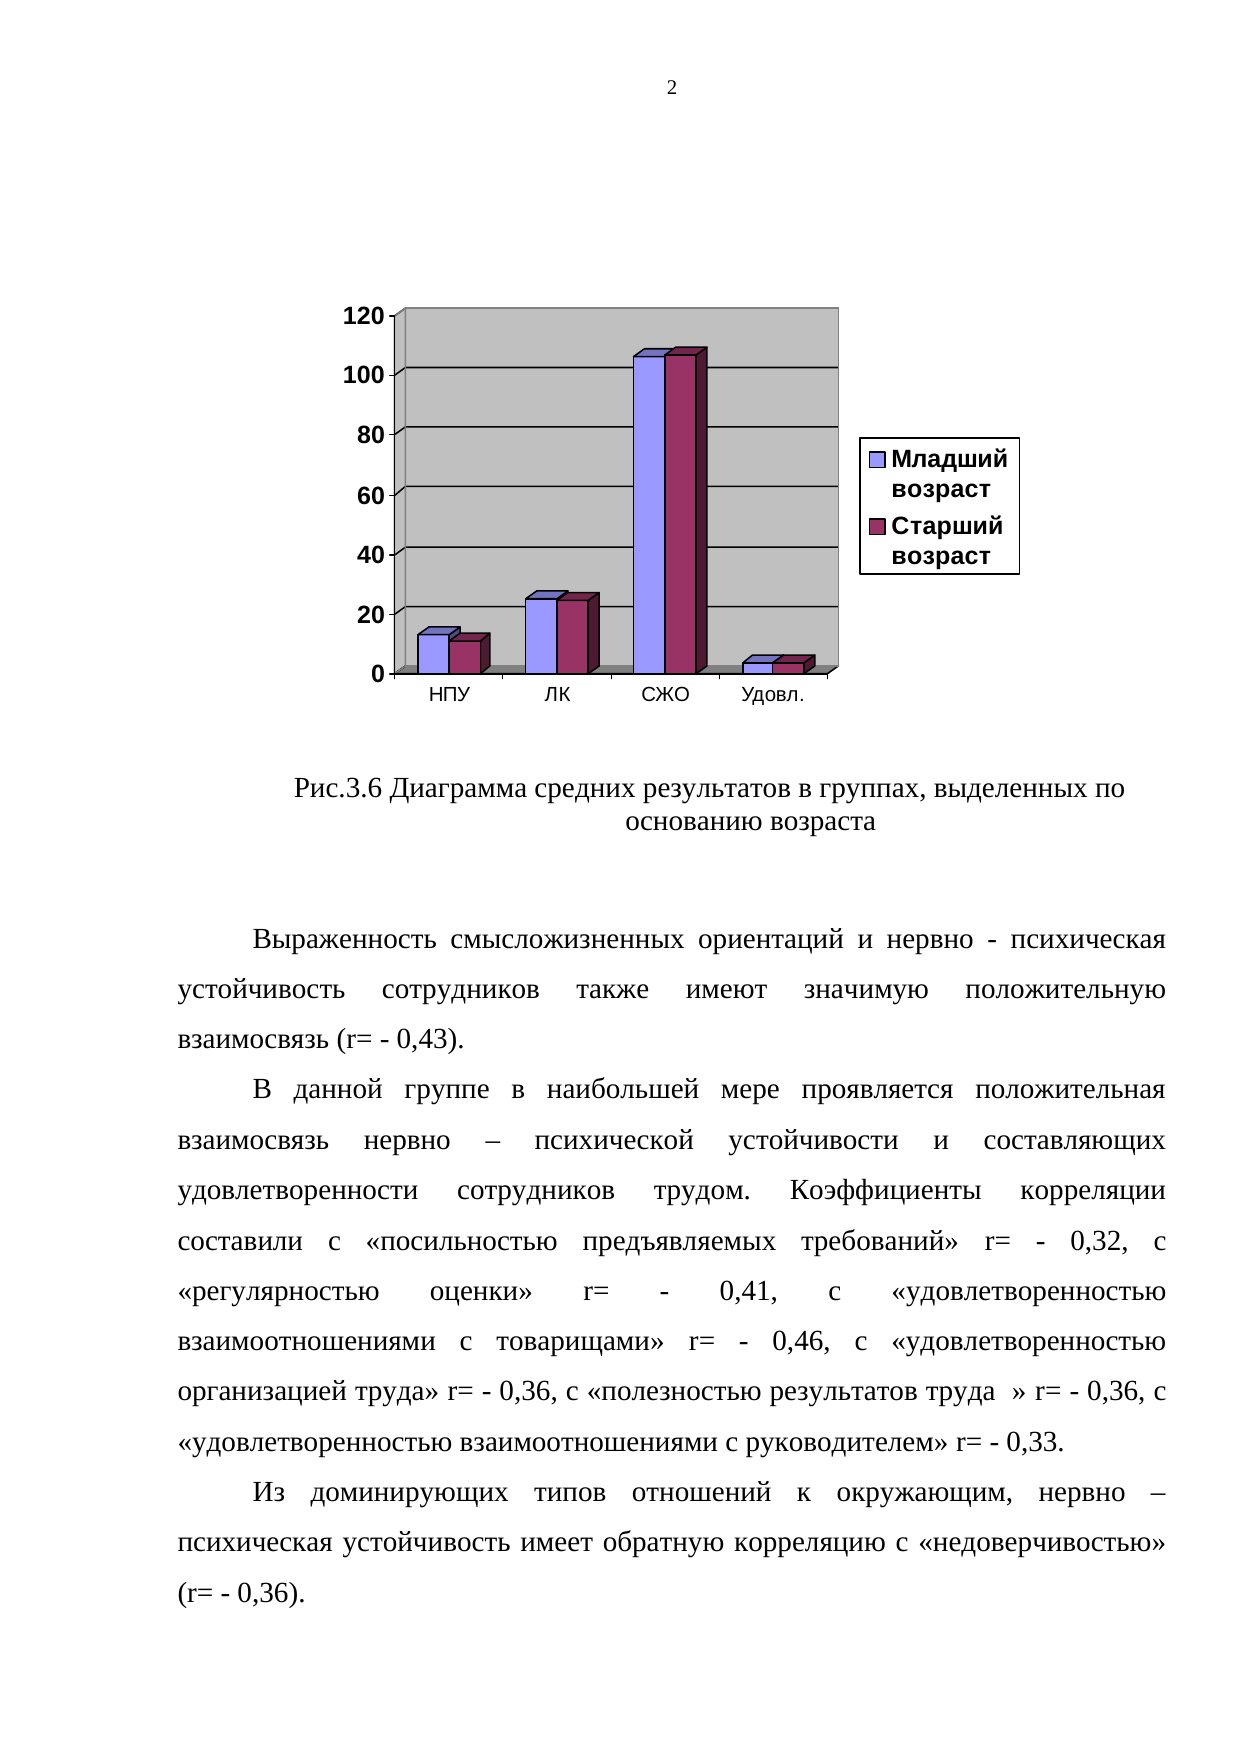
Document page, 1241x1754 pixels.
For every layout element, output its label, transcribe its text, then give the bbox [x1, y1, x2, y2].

text В данной группе в наибольшей мере проявляется положительная взаимосвязь нервно – психической устойчивости и составляющих удовлетворенности сотрудников трудом. Коэффициенты корреляции составили с «посильностью предъявляемых требований» r= - 0,32, с «регулярностью оценки» r= - 0,41, с «удовлетворенностью взаимоотношениями с товарищами» r= - 0,46, с «удовлетворенностью организацией труда» r= - 0,36, с «полезностью результатов труда » r= - 0,36, с «удовлетворенностью взаимоотношениями с руководителем» r= - 0,33. [177, 1072, 1167, 1457]
text Выраженность смысложизненных ориентаций и нервно - психическая устойчивость сотрудников также имеют значимую положительную взаимосвязь (r= - 0,43). [177, 921, 1167, 1055]
text Рис.3.6 Диаграмма средних результатов в группах, выделенных по основанию возраста [252, 770, 1167, 837]
text Из доминирующих типов отношений к окружающим, нервно – психическая устойчивость имеет обратную корреляцию с «недоверчивостью» (r= - 0,36). [177, 1474, 1167, 1608]
